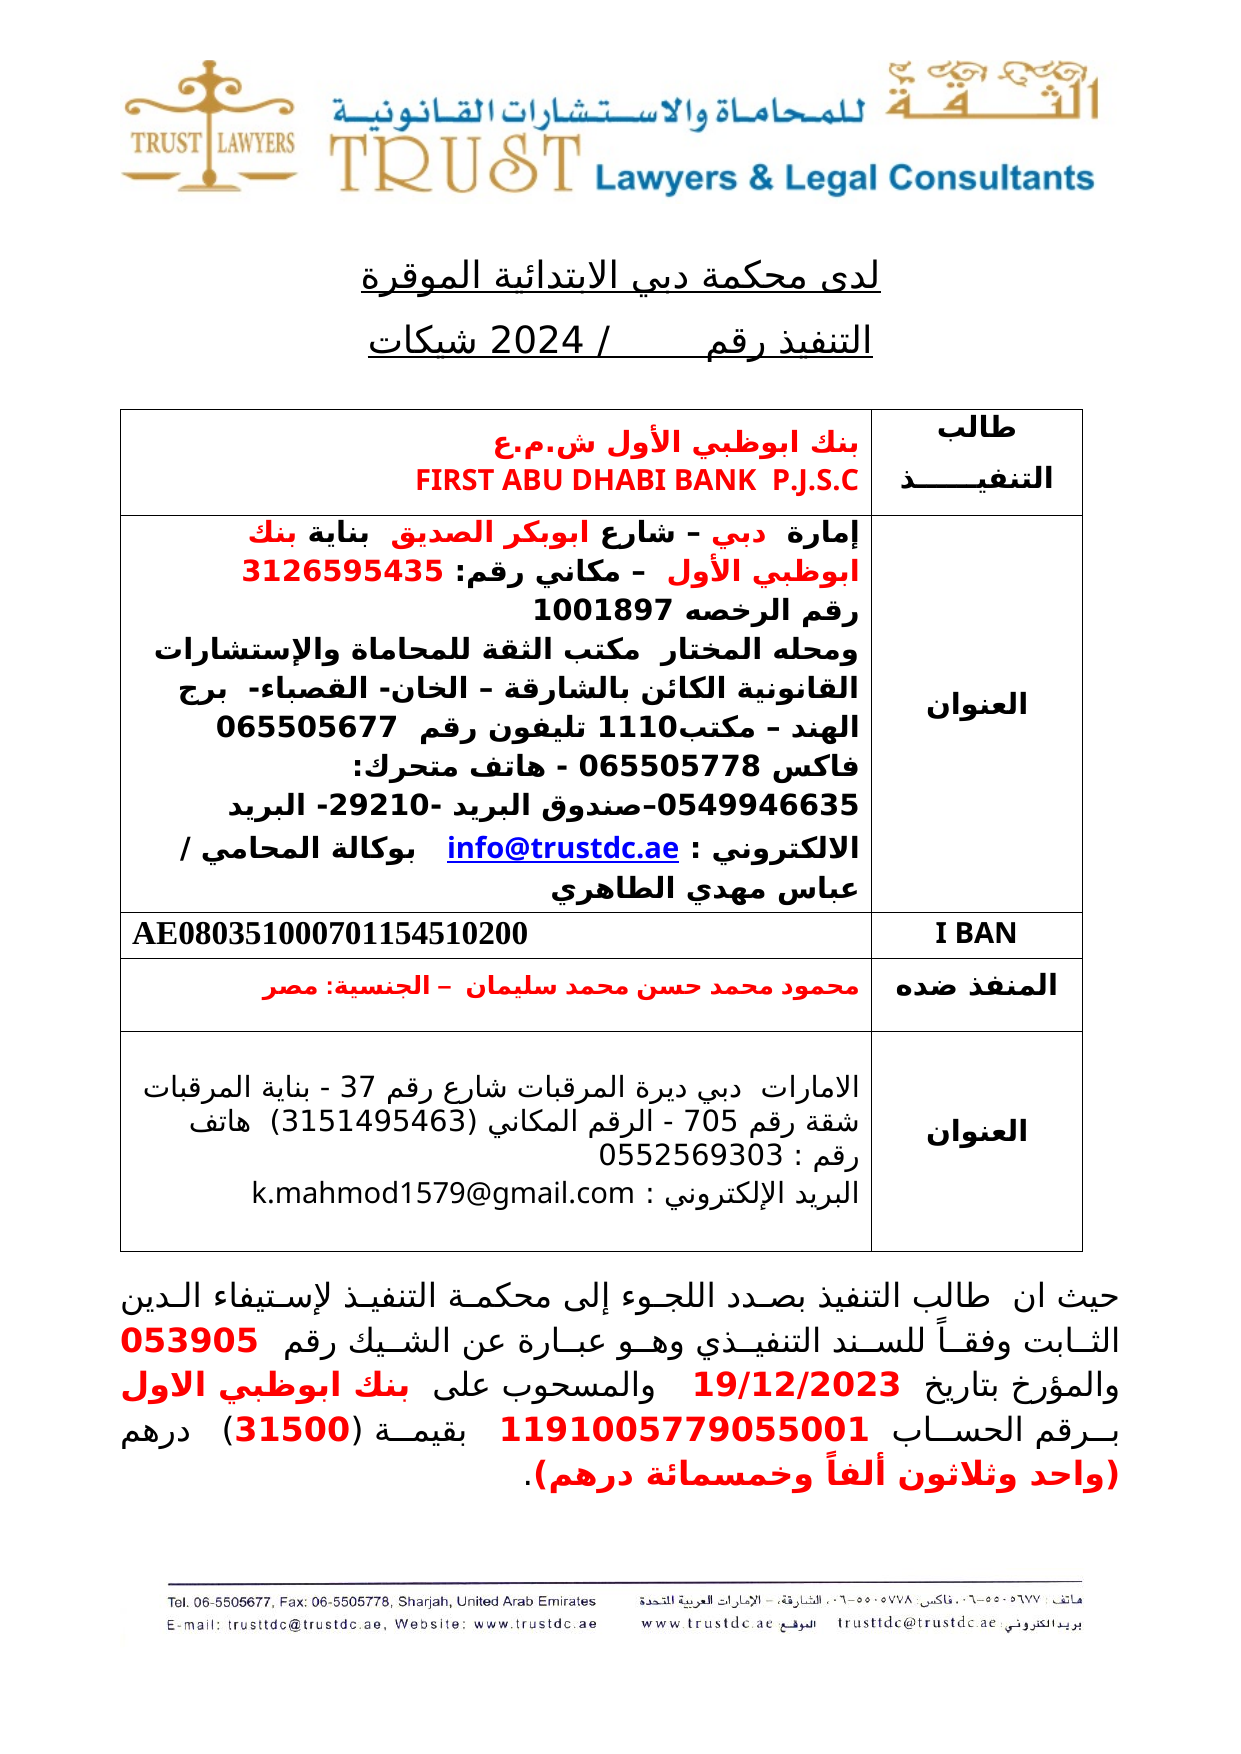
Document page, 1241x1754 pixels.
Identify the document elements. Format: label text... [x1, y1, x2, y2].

table_cell AE080351000701154510200 [121, 913, 871, 958]
picture [120, 1568, 1121, 1649]
text لدى محكمة دبي الابتدائية الموقرة [120, 253, 1120, 297]
table_cell العنوان [872, 516, 1082, 912]
text حيث ان طالب التنفيذ بصدد اللجوء إلى محكمة التنفيذ لإستيفاء الدين الثابت وفقاً للسند التنفيذي وهو عبارة عن الشيك رقم 053905 والمؤرخ بتاريخ 19/12/2023 والمسحوب على بنك ابوظبي الاول برقم الحساب 1191005779055001 بقيمة (31500) درهم (واحد وثلاثون ألفاً وخمسمائة درهم). [120, 1277, 1120, 1494]
table_cell إمارة دبي – شارع ابوبكر الصديق بناية بنك ابوظبي الأول – مكاني رقم: 3126595435 رقم الرخصه 1001897 ومحله المختار مكتب الثقة للمحاماة والإستشارات القانونية الكائن بالشارقة – الخان- القصباء- برج الهند – مكتب1110 تليفون رقم 065505677 فاكس 065505778 - هاتف متحرك: 0549946635–صندوق البريد -29210- البريد الالكتروني : info@trustdc.ae بوكالة المحامي / عباس مهدي الطاهري [121, 516, 871, 912]
table_header طالب التنفيــــــذ [872, 410, 1082, 514]
table_header بنك ابوظبي الأول ش.م.ع FIRST ABU DHABI BANK P.J.S.C [121, 410, 871, 514]
table_cell I BAN [872, 913, 1082, 958]
table_cell العنوان [872, 1032, 1082, 1251]
table_cell الامارات دبي ديرة المرقبات شارع رقم 37 - بناية المرقبات شقة رقم 705 - الرقم المكاني (3151495463) هاتف رقم : 0552569303 البريد الإلكتروني : k.mahmod1579@gmail.com [121, 1032, 871, 1251]
table_cell محمود محمد حسن محمد سليمان – الجنسية: مصر [121, 959, 871, 1031]
table_cell المنفذ ضده [872, 959, 1082, 1031]
picture [120, 60, 1121, 204]
text التنفيذ رقم / 2024 شيكات [120, 319, 1120, 363]
